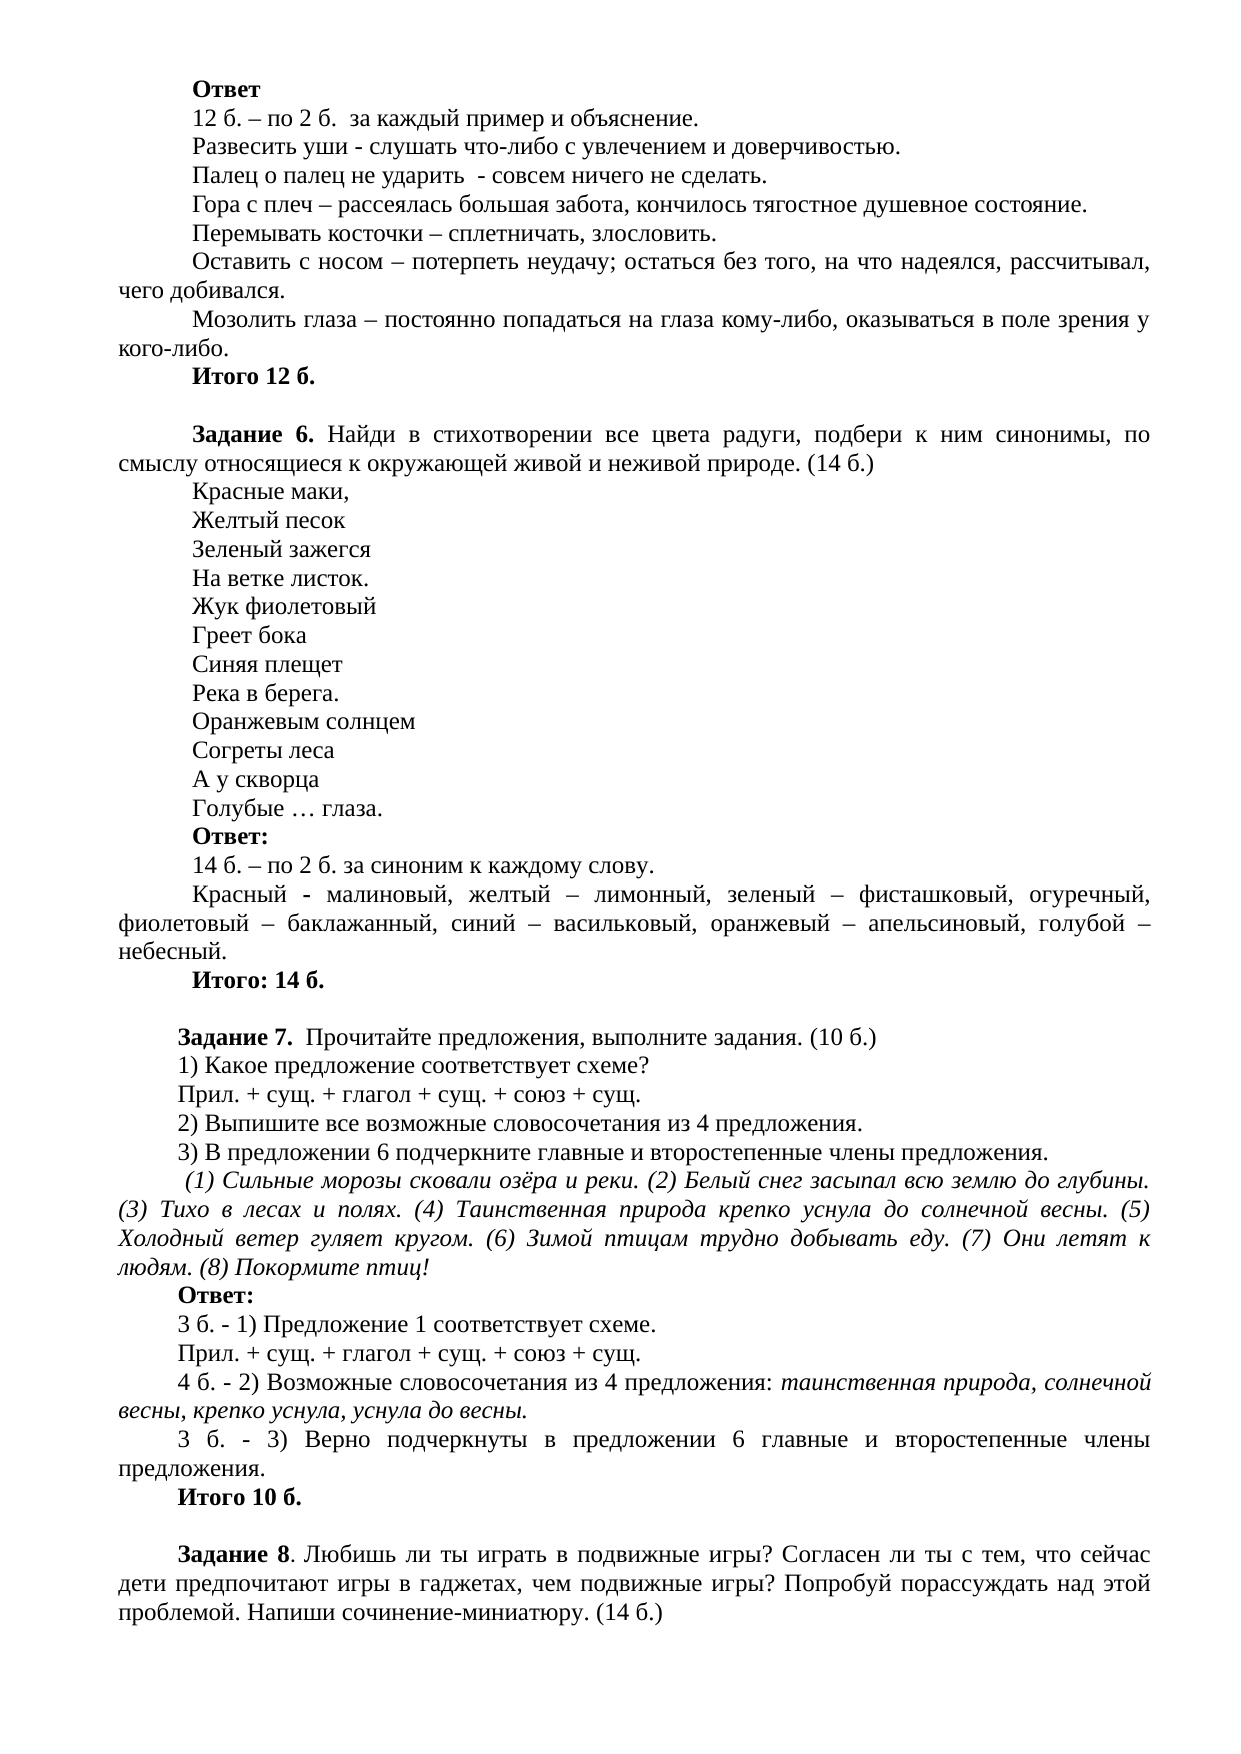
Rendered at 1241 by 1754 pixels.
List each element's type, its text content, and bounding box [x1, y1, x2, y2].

text Зеленый зажегся [118, 534, 1152, 563]
text Согреты леса [118, 735, 1152, 764]
text Прил. + сущ. + глагол + сущ. + союз + сущ. [118, 1079, 1152, 1108]
text Река в берега. [118, 678, 1152, 706]
text Перемывать косточки – сплетничать, злословить. [118, 218, 1152, 246]
text Развесить уши - слушать что-либо с увлечением и доверчивостью. [118, 131, 1152, 160]
text Задание 7. Прочитайте предложения, выполните задания. (10 б.) [118, 1022, 1152, 1051]
text Палец о палец не ударить - совсем ничего не сделать. [118, 160, 1152, 189]
text 1) Какое предложение соответствует схеме? [118, 1051, 1152, 1079]
text 2) Выпишите все возможные словосочетания из 4 предложения. [118, 1108, 1152, 1137]
text Голубые … глаза. [118, 793, 1152, 821]
text Итого: 14 б. [118, 965, 1152, 994]
text 14 б. – по 2 б. за синоним к каждому слову. [118, 850, 1152, 879]
text Ответ: [118, 1281, 1152, 1309]
text Греет бока [118, 620, 1152, 649]
text Мозолить глаза – постоянно попадаться на глаза кому-либо, оказываться в поле зрения у кого-либо. [118, 304, 1152, 361]
text (1) Сильные морозы сковали озёра и реки. (2) Белый снег засыпал всю землю до глубины. (3) Тихо в лесах и полях. (4) Таинственная природа крепко уснула до солнечной весны. (5) Холодный ветер гуляет кругом. (6) Зимой птицам трудно добывать еду. (7) Они летят к людям. (8) Покормите птиц! [118, 1166, 1152, 1281]
text 4 б. - 2) Возможные словосочетания из 4 предложения: таинственная природа, солнечной весны, крепко уснула, уснула до весны. [118, 1367, 1152, 1424]
text Задание 8. Любишь ли ты играть в подвижные игры? Согласен ли ты с тем, что сейчас дети предпочитают игры в гаджетах, чем подвижные игры? Попробуй порассуждать над этой проблемой. Напиши сочинение-миниатюру. (14 б.) [118, 1539, 1152, 1626]
text 3) В предложении 6 подчеркните главные и второстепенные члены предложения. [118, 1137, 1152, 1166]
text 3 б. - 3) Верно подчеркнуты в предложении 6 главные и второстепенные члены предложения. [118, 1424, 1152, 1482]
text Прил. + сущ. + глагол + сущ. + союз + сущ. [118, 1338, 1152, 1367]
text На ветке листок. [118, 563, 1152, 591]
text Итого 12 б. [118, 361, 1152, 390]
text Гора с плеч – рассеялась большая забота, кончилось тягостное душевное состояние. [118, 189, 1152, 218]
text Жук фиолетовый [118, 591, 1152, 620]
text Оставить с носом – потерпеть неудачу; остаться без того, на что надеялся, рассчитывал, чего добивался. [118, 246, 1152, 304]
text Красный - малиновый, желтый – лимонный, зеленый – фисташковый, огуречный, фиолетовый – баклажанный, синий – васильковый, оранжевый – апельсиновый, голубой – небесный. [118, 879, 1152, 965]
text 12 б. – по 2 б. за каждый пример и объяснение. [118, 103, 1152, 131]
text Оранжевым солнцем [118, 706, 1152, 735]
text Желтый песок [118, 505, 1152, 534]
text Задание 6. Найди в стихотворении все цвета радуги, подбери к ним синонимы, по смыслу относящиеся к окружающей живой и неживой природе. (14 б.) [118, 419, 1152, 476]
text 3 б. - 1) Предложение 1 соответствует схеме. [118, 1309, 1152, 1338]
text А у скворца [118, 764, 1152, 793]
text Ответ: [118, 821, 1152, 850]
text Ответ [118, 74, 1152, 103]
text Красные маки, [118, 476, 1152, 505]
text Итого 10 б. [118, 1482, 1152, 1511]
text Синяя плещет [118, 649, 1152, 678]
